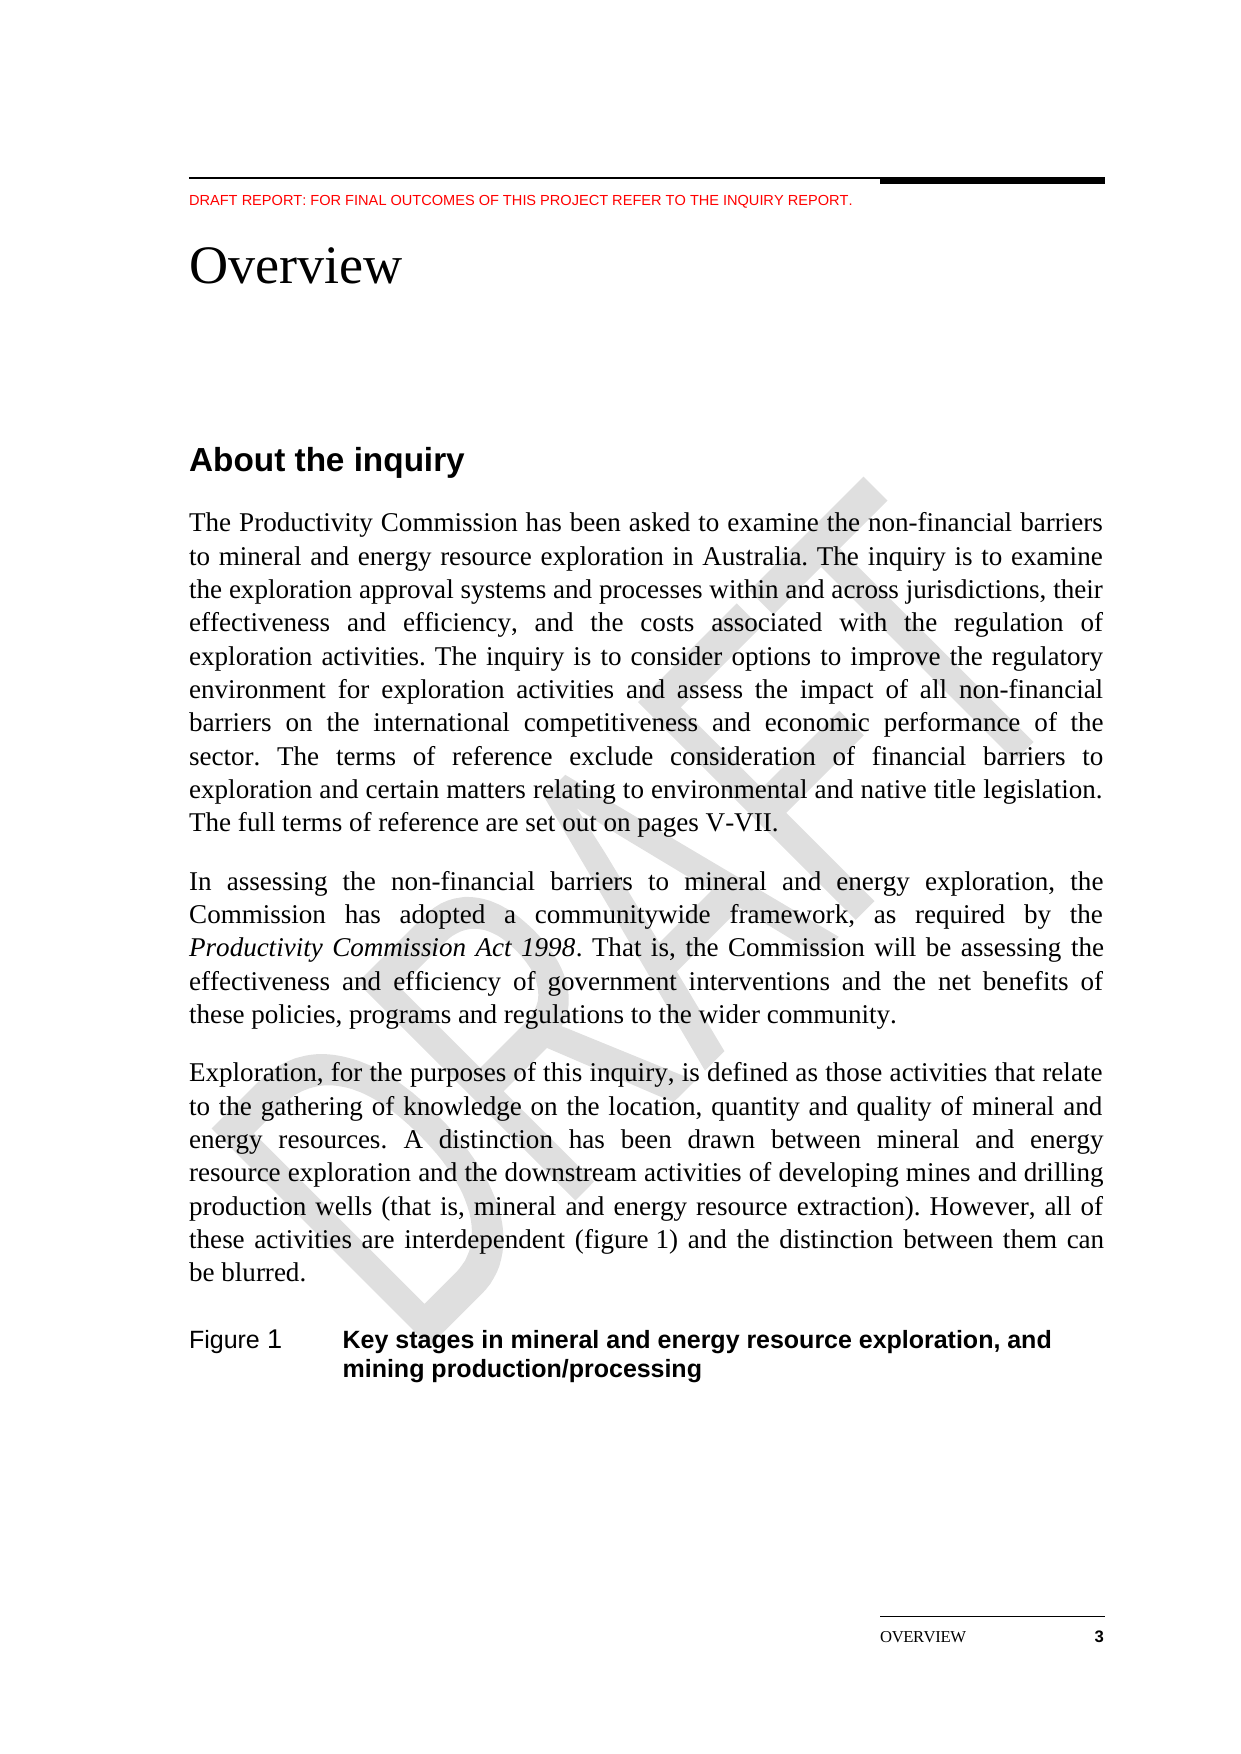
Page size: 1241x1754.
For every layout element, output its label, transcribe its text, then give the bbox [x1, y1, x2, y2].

text The Productivity Commission has been asked to examine the non-financial barriers to mineral and energy resource exploration in Australia. The inquiry is to examine the exploration approval systems and processes within and across jurisdictions, their effectiveness and efficiency, and the costs associated with the regulation of exploration activities. The inquiry is to consider options to improve the regulatory environment for exploration activities and assess the impact of all non-financial barriers on the international competitiveness and economic performance of the sector. The terms of reference exclude consideration of financial barriers to exploration and certain matters relating to environmental and native title legislation. The full terms of reference are set out on pages V-VII. [189, 504, 1104, 838]
subtitle Overview [189, 233, 1104, 296]
text Figure 1 Key stages in mineral and energy resource exploration, and mining production/processing [189, 1325, 1104, 1383]
text Exploration, for the purposes of this inquiry, is defined as those activities that relate to the gathering of knowledge on the location, quantity and quality of mineral and energy resources. A distinction has been drawn between mineral and energy resource exploration and the downstream activities of developing mines and drilling production wells (that is, mineral and energy resource extraction). However, all of these activities are interdependent (figure 1) and the distinction between them can be blurred. [189, 1054, 1104, 1288]
subtitle About the inquiry [189, 438, 1104, 479]
text In assessing the non-financial barriers to mineral and energy exploration, the Commission has adopted a communitywide framework, as required by the Productivity Commission Act 1998. That is, the Commission will be assessing the effectiveness and efficiency of government interventions and the net benefits of these policies, programs and regulations to the wider community. [189, 863, 1104, 1029]
